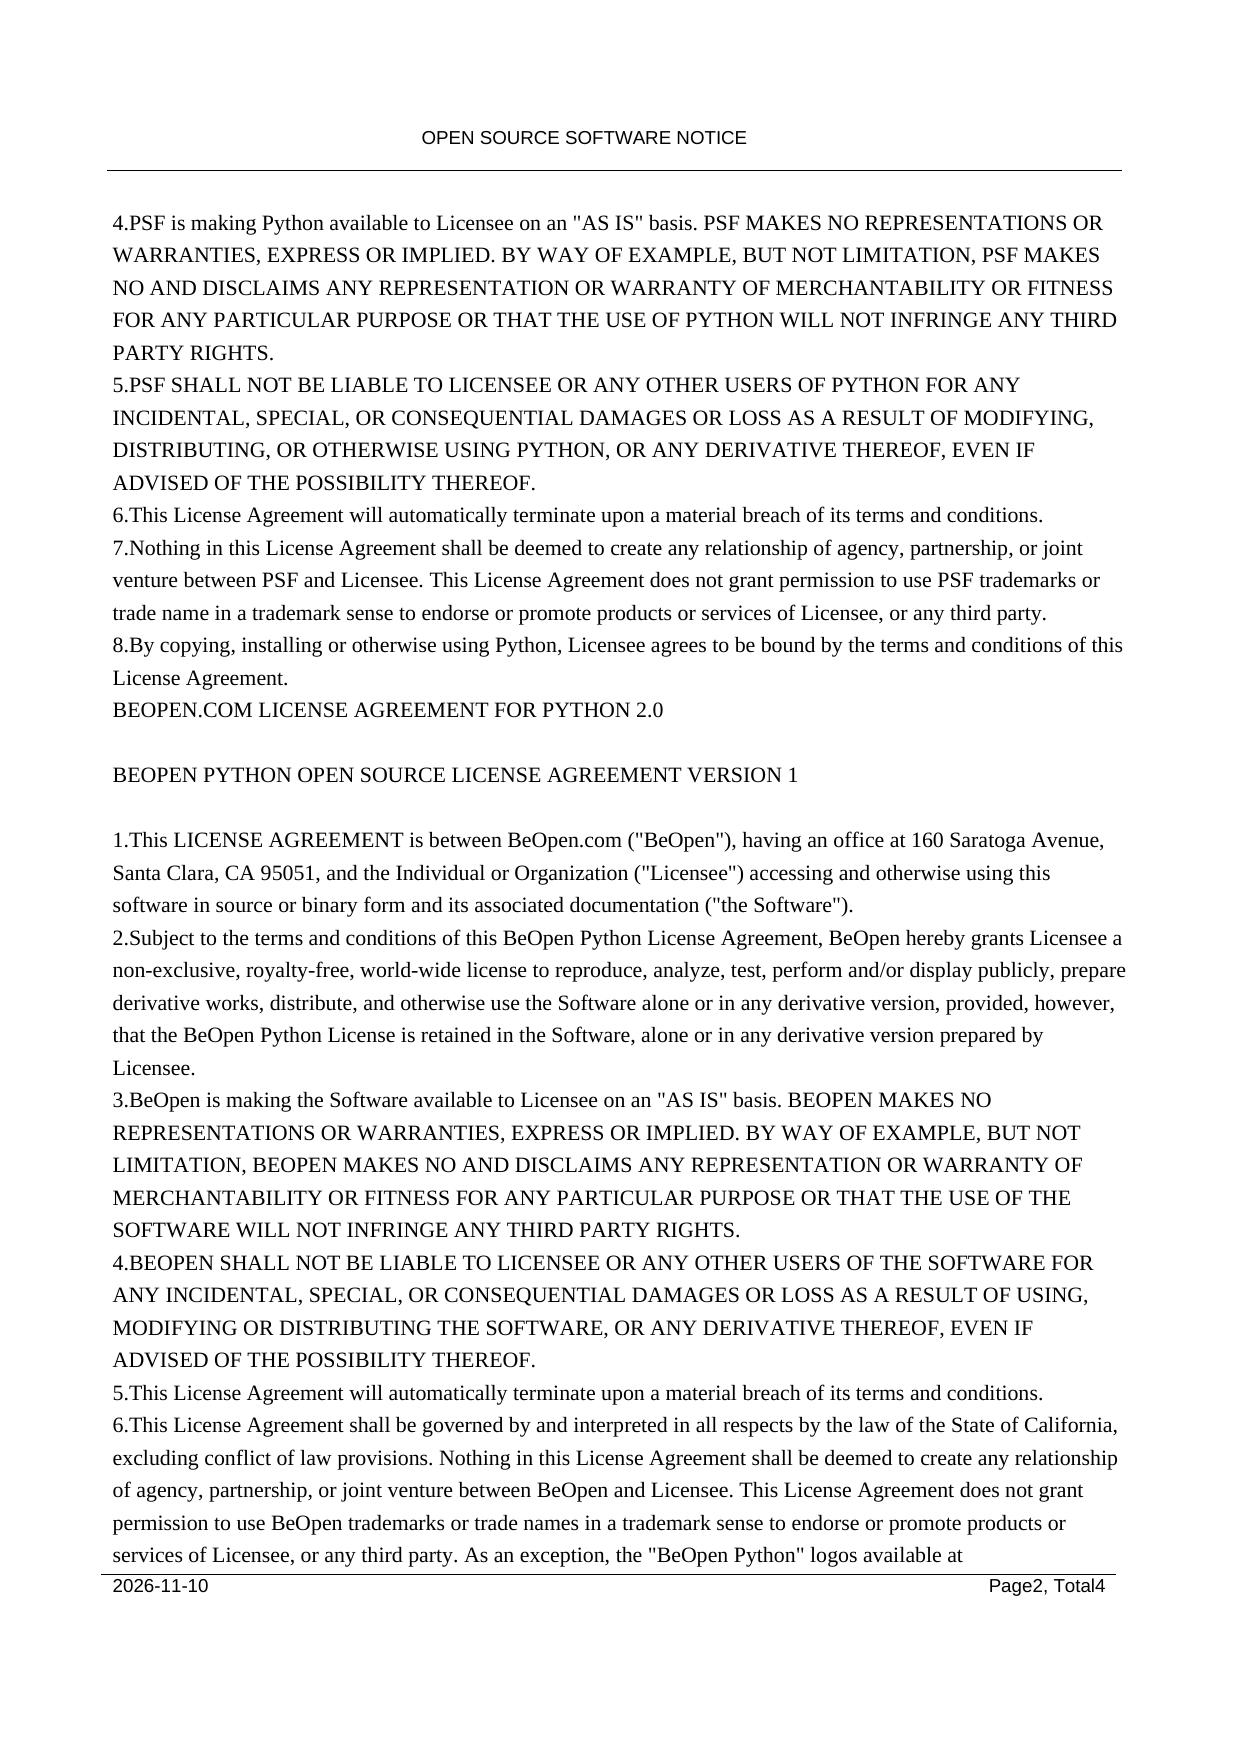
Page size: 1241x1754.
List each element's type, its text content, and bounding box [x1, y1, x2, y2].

text 4.BEOPEN SHALL NOT BE LIABLE TO LICENSEE OR ANY OTHER USERS OF THE SOFTWARE FOR ANY INCIDENTAL, SPECIAL, OR CONSEQUENTIAL DAMAGES OR LOSS AS A RESULT OF USING, MODIFYING OR DISTRIBUTING THE SOFTWARE, OR ANY DERIVATIVE THEREOF, EVEN IF ADVISED OF THE POSSIBILITY THEREOF. [112, 1246, 1128, 1376]
text 1.This LICENSE AGREEMENT is between BeOpen.com ("BeOpen"), having an office at 160 Saratoga Avenue, Santa Clara, CA 95051, and the Individual or Organization ("Licensee") accessing and otherwise using this software in source or binary form and its associated documentation ("the Software"). [112, 824, 1128, 921]
text 3.BeOpen is making the Software available to Licensee on an "AS IS" basis. BEOPEN MAKES NO REPRESENTATIONS OR WARRANTIES, EXPRESS OR IMPLIED. BY WAY OF EXAMPLE, BUT NOT LIMITATION, BEOPEN MAKES NO AND DISCLAIMS ANY REPRESENTATION OR WARRANTY OF MERCHANTABILITY OR FITNESS FOR ANY PARTICULAR PURPOSE OR THAT THE USE OF THE SOFTWARE WILL NOT INFRINGE ANY THIRD PARTY RIGHTS. [112, 1084, 1128, 1246]
text 6.This License Agreement will automatically terminate upon a material breach of its terms and conditions. [112, 499, 1128, 531]
text 2.Subject to the terms and conditions of this BeOpen Python License Agreement, BeOpen hereby grants Licensee a non-exclusive, royalty-free, world-wide license to reproduce, analyze, test, perform and/or display publicly, prepare derivative works, distribute, and otherwise use the Software alone or in any derivative version, provided, however, that the BeOpen Python License is retained in the Software, alone or in any derivative version prepared by Licensee. [112, 921, 1128, 1084]
text BEOPEN PYTHON OPEN SOURCE LICENSE AGREEMENT VERSION 1 [112, 759, 1128, 791]
text 8.By copying, installing or otherwise using Python, Licensee agrees to be bound by the terms and conditions of this License Agreement. [112, 629, 1128, 694]
text 7.Nothing in this License Agreement shall be deemed to create any relationship of agency, partnership, or joint venture between PSF and Licensee. This License Agreement does not grant permission to use PSF trademarks or trade name in a trademark sense to endorse or promote products or services of Licensee, or any third party. [112, 531, 1128, 629]
text 4.PSF is making Python available to Licensee on an "AS IS" basis. PSF MAKES NO REPRESENTATIONS OR WARRANTIES, EXPRESS OR IMPLIED. BY WAY OF EXAMPLE, BUT NOT LIMITATION, PSF MAKES NO AND DISCLAIMS ANY REPRESENTATION OR WARRANTY OF MERCHANTABILITY OR FITNESS FOR ANY PARTICULAR PURPOSE OR THAT THE USE OF PYTHON WILL NOT INFRINGE ANY THIRD PARTY RIGHTS. [112, 206, 1128, 369]
text BEOPEN.COM LICENSE AGREEMENT FOR PYTHON 2.0 [112, 694, 1128, 726]
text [112, 1409, 1128, 1571]
text 5.PSF SHALL NOT BE LIABLE TO LICENSEE OR ANY OTHER USERS OF PYTHON FOR ANY INCIDENTAL, SPECIAL, OR CONSEQUENTIAL DAMAGES OR LOSS AS A RESULT OF MODIFYING, DISTRIBUTING, OR OTHERWISE USING PYTHON, OR ANY DERIVATIVE THEREOF, EVEN IF ADVISED OF THE POSSIBILITY THEREOF. [112, 369, 1128, 499]
text 5.This License Agreement will automatically terminate upon a material breach of its terms and conditions. [112, 1376, 1128, 1409]
